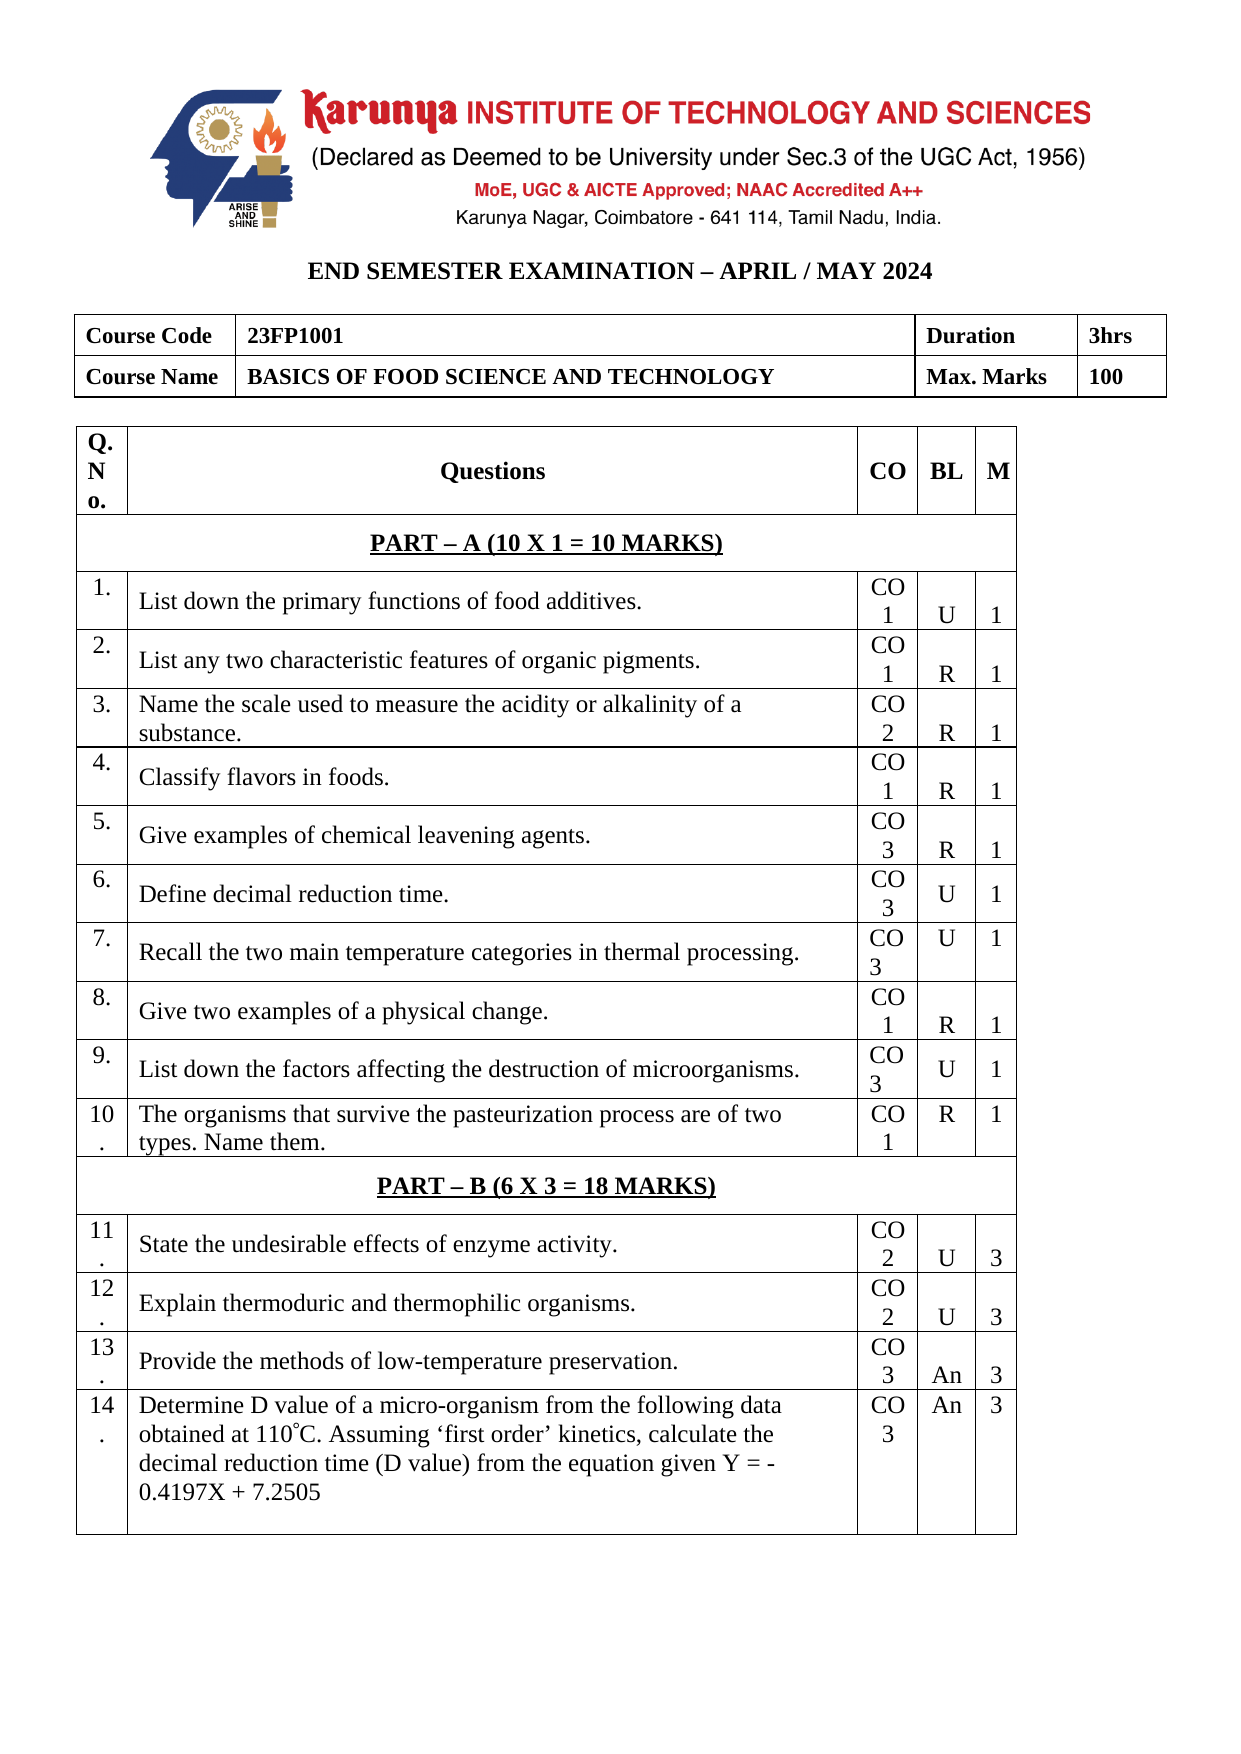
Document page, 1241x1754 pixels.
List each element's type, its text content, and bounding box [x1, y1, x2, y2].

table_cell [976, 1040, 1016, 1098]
text END SEMESTER EXAMINATION – APRIL / MAY 2024 [150, 256, 1090, 285]
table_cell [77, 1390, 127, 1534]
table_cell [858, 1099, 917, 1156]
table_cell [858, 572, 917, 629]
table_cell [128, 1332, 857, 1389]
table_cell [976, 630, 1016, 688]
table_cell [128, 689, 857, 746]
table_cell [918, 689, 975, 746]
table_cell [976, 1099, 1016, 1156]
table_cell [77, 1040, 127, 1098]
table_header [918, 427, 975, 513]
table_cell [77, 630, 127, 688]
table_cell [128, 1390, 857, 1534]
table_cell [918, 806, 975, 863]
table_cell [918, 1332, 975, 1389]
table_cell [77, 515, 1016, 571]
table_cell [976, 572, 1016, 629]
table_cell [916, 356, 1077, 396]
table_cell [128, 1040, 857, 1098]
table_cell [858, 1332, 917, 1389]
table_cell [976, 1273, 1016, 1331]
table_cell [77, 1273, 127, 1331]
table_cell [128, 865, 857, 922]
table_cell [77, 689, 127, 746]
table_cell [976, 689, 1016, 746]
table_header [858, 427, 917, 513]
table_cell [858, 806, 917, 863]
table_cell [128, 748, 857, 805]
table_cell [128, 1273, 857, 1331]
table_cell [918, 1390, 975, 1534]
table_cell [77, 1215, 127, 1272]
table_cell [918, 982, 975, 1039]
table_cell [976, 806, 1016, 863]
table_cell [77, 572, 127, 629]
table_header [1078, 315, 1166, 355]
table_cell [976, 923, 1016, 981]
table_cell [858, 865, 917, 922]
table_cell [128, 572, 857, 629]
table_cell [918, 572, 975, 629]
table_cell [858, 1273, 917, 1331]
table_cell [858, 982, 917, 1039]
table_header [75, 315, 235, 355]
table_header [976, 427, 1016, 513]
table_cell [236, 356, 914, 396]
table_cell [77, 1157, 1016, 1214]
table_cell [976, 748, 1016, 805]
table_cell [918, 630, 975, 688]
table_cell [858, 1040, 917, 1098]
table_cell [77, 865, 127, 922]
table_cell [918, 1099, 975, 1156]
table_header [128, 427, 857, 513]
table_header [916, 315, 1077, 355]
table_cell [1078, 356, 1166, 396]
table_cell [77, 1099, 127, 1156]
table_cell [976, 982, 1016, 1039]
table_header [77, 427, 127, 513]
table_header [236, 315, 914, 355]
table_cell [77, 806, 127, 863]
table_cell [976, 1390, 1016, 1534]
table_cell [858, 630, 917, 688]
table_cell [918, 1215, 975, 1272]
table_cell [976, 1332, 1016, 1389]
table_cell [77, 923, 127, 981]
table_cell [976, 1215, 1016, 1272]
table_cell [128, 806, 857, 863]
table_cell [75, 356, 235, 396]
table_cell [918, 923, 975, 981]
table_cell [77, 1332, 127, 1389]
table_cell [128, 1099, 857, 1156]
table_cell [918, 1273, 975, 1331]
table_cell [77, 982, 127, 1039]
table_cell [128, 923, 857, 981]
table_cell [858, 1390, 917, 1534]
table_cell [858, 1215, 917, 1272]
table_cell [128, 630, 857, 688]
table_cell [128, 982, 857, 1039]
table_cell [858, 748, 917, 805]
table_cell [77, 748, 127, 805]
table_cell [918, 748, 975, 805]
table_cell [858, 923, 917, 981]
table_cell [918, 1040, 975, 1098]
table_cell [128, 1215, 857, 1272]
picture [150, 89, 1091, 228]
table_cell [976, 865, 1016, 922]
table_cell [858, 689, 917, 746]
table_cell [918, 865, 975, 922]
